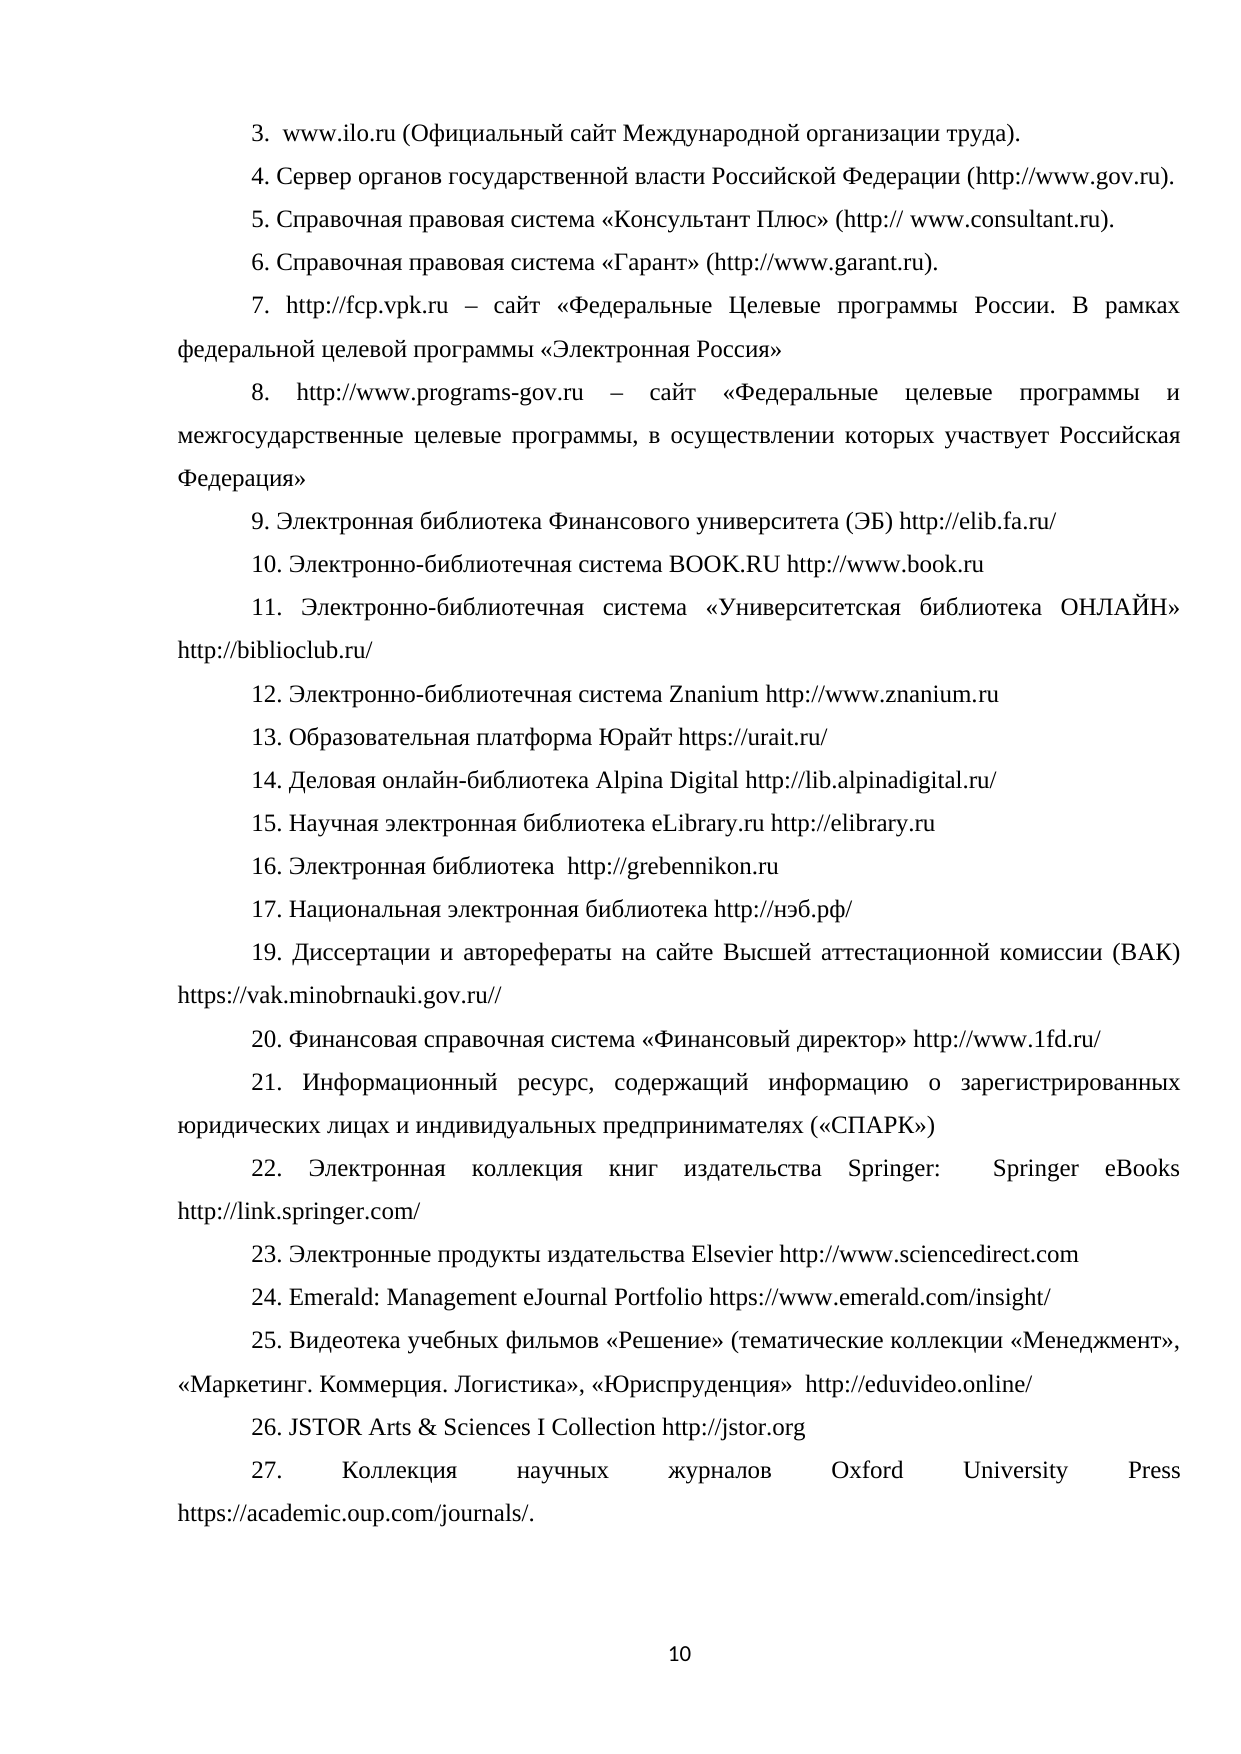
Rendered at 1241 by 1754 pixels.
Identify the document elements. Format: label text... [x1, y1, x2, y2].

text 6. Справочная правовая система «Гарант» (http://www.garant.ru). [177, 247, 1181, 276]
text 27. Коллекция научных журналов Oxford University Press https://academic.oup.com/journals/. [177, 1455, 1181, 1527]
text 21. Информационный ресурс, содержащий информацию о зарегистрированных юридических лицах и индивидуальных предпринимателях («СПАРК») [177, 1067, 1181, 1139]
text 10. Электронно-библиотечная система BOOK.RU http://www.book.ru [177, 549, 1181, 578]
text 19. Диссертации и авторефераты на сайте Высшей аттестационной комиссии (ВАК) https://vak.minobrnauki.gov.ru// [177, 937, 1181, 1009]
text 25. Видеотека учебных фильмов «Решение» (тематические коллекции «Менеджмент», «Маркетинг. Коммерция. Логистика», «Юриспруденция» http://eduvideo.online/ [177, 1326, 1181, 1397]
text 17. Национальная электронная библиотека http://нэб.рф/ [177, 894, 1181, 923]
text 4. Сервер органов государственной власти Российской Федерации (http://www.gov.ru). [177, 161, 1181, 190]
text 11. Электронно-библиотечная система «Университетская библиотека ОНЛАЙН» http://biblioclub.ru/ [177, 592, 1181, 664]
text 23. Электронные продукты издательства Elsevier http://www.sciencedirect.com [177, 1239, 1181, 1268]
text 7. http://fcp.vpk.ru – сайт «Федеральные Целевые программы России. В рамках федеральной целевой программы «Электронная Россия» [177, 291, 1181, 362]
text 9. Электронная библиотека Финансового университета (ЭБ) http://elib.fa.ru/ [177, 506, 1181, 535]
text 22. Электронная коллекция книг издательства Springer: Springer eBooks http://link.springer.com/ [177, 1153, 1181, 1225]
text 15. Научная электронная библиотека eLibrary.ru http://elibrary.ru [177, 808, 1181, 837]
text 12. Электронно-библиотечная система Znanium http://www.znanium.ru [177, 679, 1181, 707]
text 20. Финансовая справочная система «Финансовый директор» http://www.1fd.ru/ [177, 1024, 1181, 1052]
text 26. JSTOR Arts & Sciences I Collection http://jstor.org [177, 1412, 1181, 1441]
text 16. Электронная библиотека http://grebennikon.ru [177, 851, 1181, 880]
text 8. http://www.programs-gov.ru – сайт «Федеральные целевые программы и межгосударственные целевые программы, в осуществлении которых участвует Российская Федерация» [177, 377, 1181, 492]
text 3. www.ilo.ru (Официальный сайт Международной организации труда). [177, 118, 1181, 147]
text 14. Деловая онлайн-библиотека Alpina Digital http://lib.alpinadigital.ru/ [177, 765, 1181, 794]
text 5. Справочная правовая система «Консультант Плюс» (http:// www.consultant.ru). [177, 204, 1181, 233]
text 24. Emerald: Management eJournal Portfolio https://www.emerald.com/insight/ [177, 1282, 1181, 1311]
text 13. Образовательная платформа Юрайт https://urait.ru/ [177, 722, 1181, 751]
